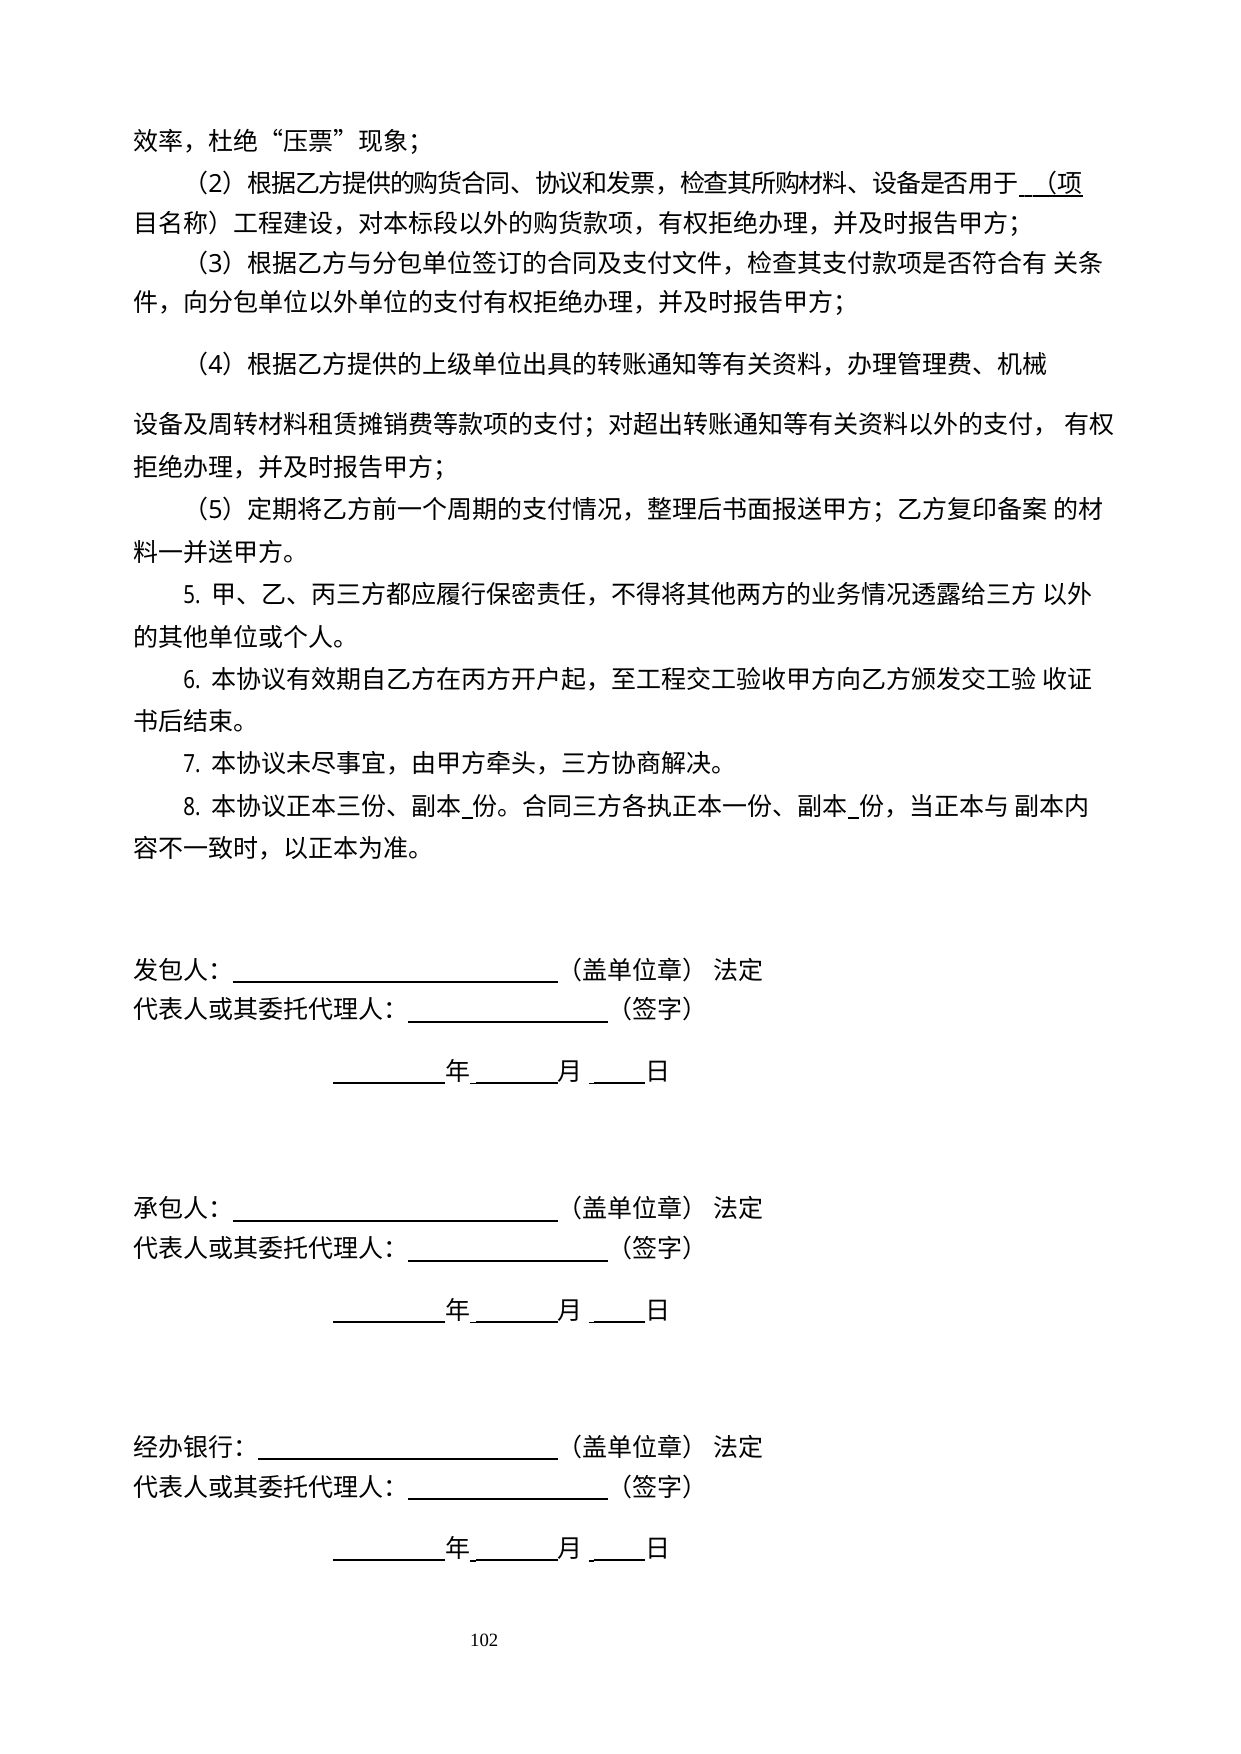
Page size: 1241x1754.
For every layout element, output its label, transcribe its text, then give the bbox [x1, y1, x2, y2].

text 经办银行： （盖单位章） 法定代表人或其委托代理人： （签字） [133, 1426, 777, 1505]
text （3）根据乙方与分包单位签订的合同及支付文件，检查其支付款项是否符合有 关条件，向分包单位以外单位的支付有权拒绝办理，并及时报告甲方； [133, 241, 1106, 321]
text 7. 本协议未尽事宜，由甲方牵头，三方协商解决。 [183, 742, 1124, 782]
text 5. 甲、乙、丙三方都应履行保密责任，不得将其他两方的业务情况透露给三方 以外的其他单位或个人。 [133, 573, 1106, 655]
text 发包人： （盖单位章） 法定代表人或其委托代理人： （签字） [133, 948, 777, 1028]
text （5）定期将乙方前一个周期的支付情况，整理后书面报送甲方；乙方复印备案 的材料一并送甲方。 [133, 488, 1106, 570]
text （2）根据乙方提供的购货合同、协议和发票，检查其所购材料、设备是否用于 （项 目名称）工程建设，对本标段以外的购货款项，有权拒绝办理，并及时报告甲方； [133, 162, 1106, 241]
text 6. 本协议有效期自乙方在丙方开户起，至工程交工验收甲方向乙方颁发交工验 收证书后结束。 [133, 658, 1106, 739]
text 年 月 日 [333, 1028, 1124, 1107]
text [133, 119, 1107, 159]
text 设备及周转材料租赁摊销费等款项的支付；对超出转账通知等有关资料以外的支付， 有权拒绝办理，并及时报告甲方； [133, 403, 1119, 485]
text 承包人： （盖单位章） 法定代表人或其委托代理人： （签字） [133, 1187, 777, 1267]
text 年 月 日 [333, 1267, 1124, 1346]
text （4）根据乙方提供的上级单位出具的转账通知等有关资料，办理管理费、机械 [183, 321, 1124, 400]
text 年 月 日 [333, 1505, 1124, 1584]
text 8. 本协议正本三份、副本 份。合同三方各执正本一份、副本 份，当正本与 副本内容不一致时，以正本为准。 [133, 784, 1106, 866]
